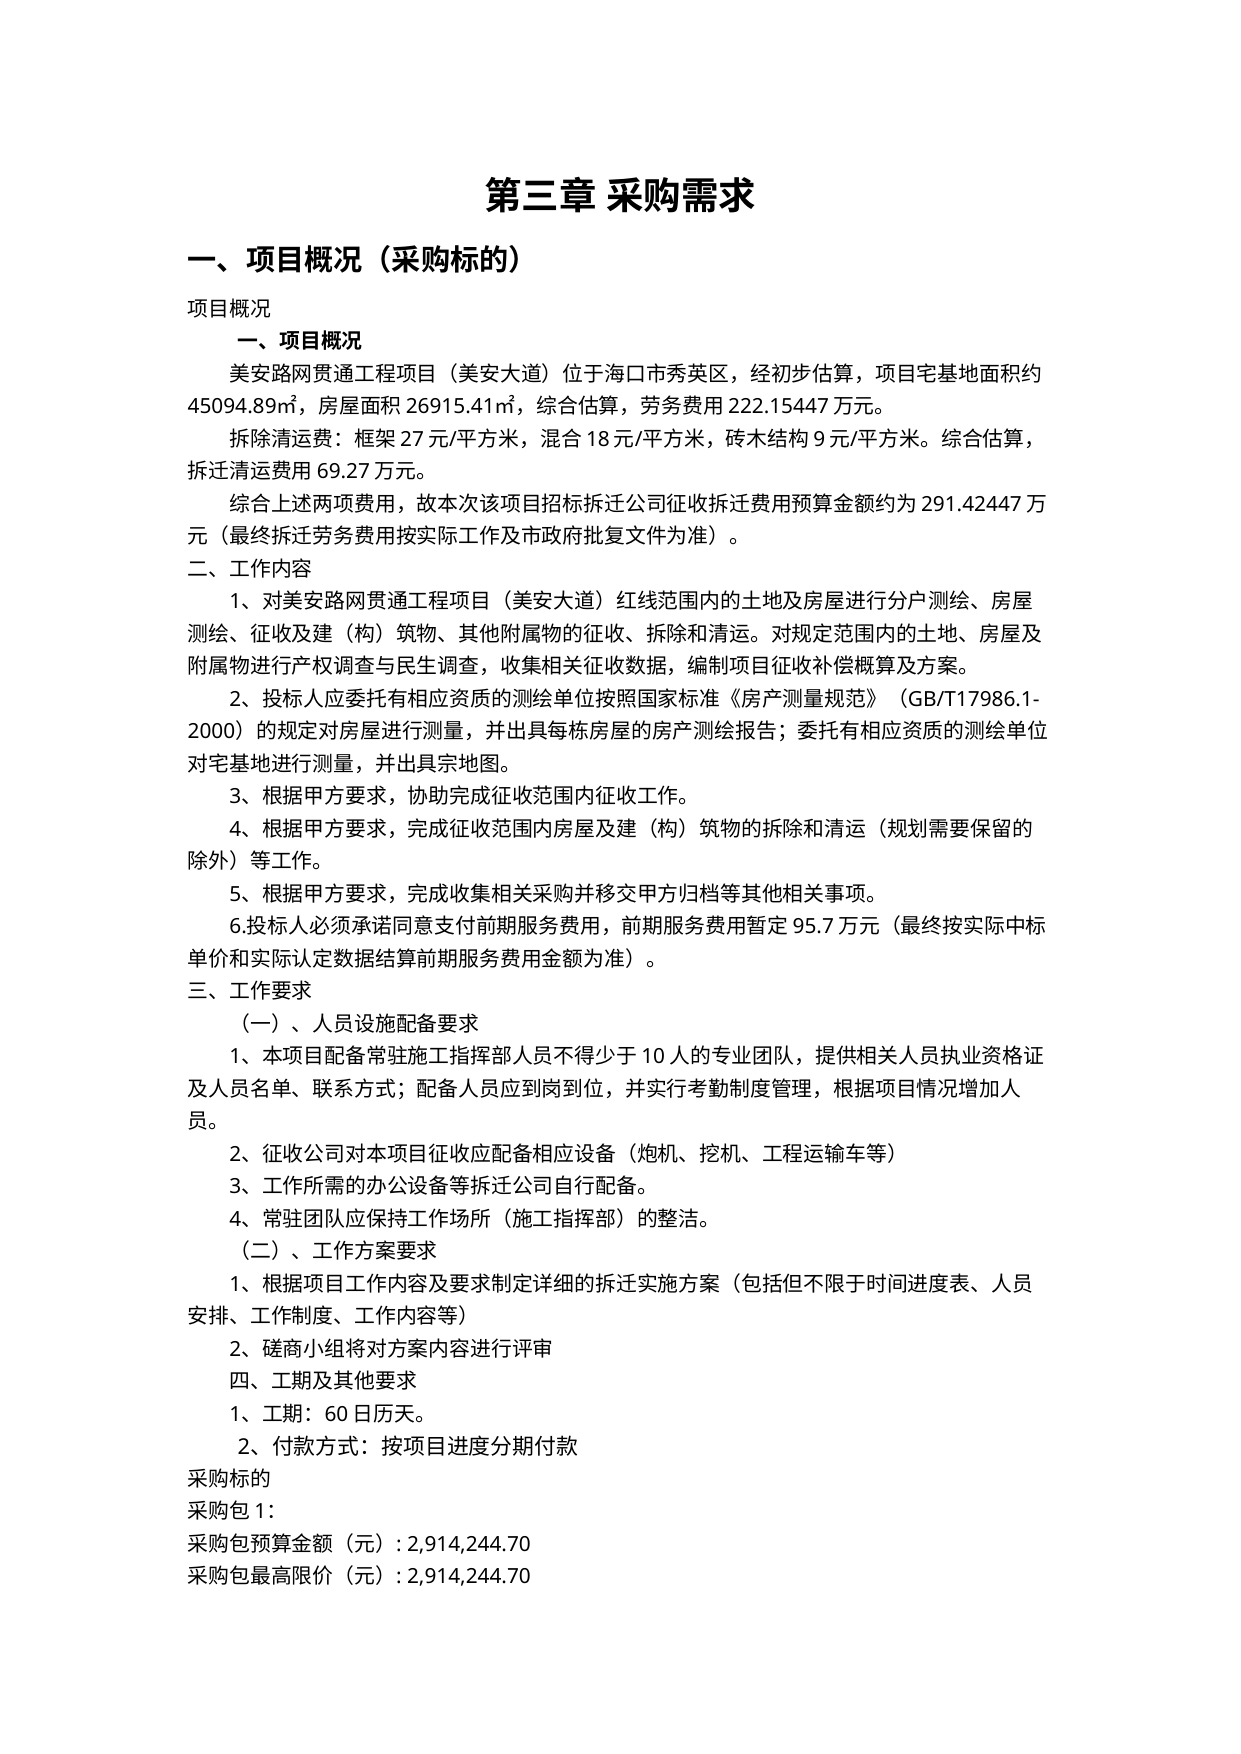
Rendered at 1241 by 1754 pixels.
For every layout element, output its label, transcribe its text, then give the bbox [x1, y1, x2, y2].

text 综合上述两项费用，故本次该项目招标拆迁公司征收拆迁费用预算金额约为291.42447万元（最终拆迁劳务费用按实际工作及市政府批复文件为准）。 [187, 487, 1053, 552]
text 1、对美安路网贯通工程项目（美安大道）红线范围内的土地及房屋进行分户测绘、房屋测绘、征收及建（构）筑物、其他附属物的征收、拆除和清运。对规定范围内的土地、房屋及附属物进行产权调查与民生调查，收集相关征收数据，编制项目征收补偿概算及方案。 [187, 584, 1053, 682]
text 项目概况 [187, 292, 1053, 324]
text 5、根据甲方要求，完成收集相关采购并移交甲方归档等其他相关事项。 [187, 877, 1053, 909]
text 1、工期：60日历天。 [187, 1397, 1053, 1429]
text 2、付款方式：按项目进度分期付款 [187, 1429, 1053, 1462]
text 采购包最高限价（元）: 2,914,244.70 [187, 1559, 1053, 1592]
text 2、磋商小组将对方案内容进行评审 [187, 1332, 1053, 1364]
text 4、常驻团队应保持工作场所（施工指挥部）的整洁。 [187, 1202, 1053, 1234]
text （二）、工作方案要求 [187, 1234, 1053, 1267]
text 四、工期及其他要求 [187, 1364, 1053, 1397]
text 6.投标人必须承诺同意支付前期服务费用，前期服务费用暂定95.7万元（最终按实际中标单价和实际认定数据结算前期服务费用金额为准）。 [187, 909, 1053, 974]
text 一、项目概况（采购标的） [187, 227, 1053, 292]
text 采购标的 [187, 1462, 1053, 1494]
text 二、工作内容 [187, 552, 1053, 584]
text （一）、人员设施配备要求 [187, 1007, 1053, 1039]
text 美安路网贯通工程项目（美安大道）位于海口市秀英区，经初步估算，项目宅基地面积约45094.89㎡，房屋面积26915.41㎡，综合估算，劳务费用222.15447万元。 [187, 357, 1053, 422]
text 1、根据项目工作内容及要求制定详细的拆迁实施方案（包括但不限于时间进度表、人员安排、工作制度、工作内容等） [187, 1267, 1053, 1332]
text 一、项目概况 [187, 324, 1053, 357]
text 第三章 采购需求 [187, 162, 1053, 227]
text 采购包1： [187, 1494, 1053, 1527]
text 3、工作所需的办公设备等拆迁公司自行配备。 [187, 1169, 1053, 1202]
text 采购包预算金额（元）: 2,914,244.70 [187, 1527, 1053, 1559]
text 3、根据甲方要求，协助完成征收范围内征收工作。 [187, 779, 1053, 812]
text 2、征收公司对本项目征收应配备相应设备（炮机、挖机、工程运输车等） [187, 1137, 1053, 1169]
text 拆除清运费：框架27元/平方米，混合18元/平方米，砖木结构9元/平方米。综合估算，拆迁清运费用69.27万元。 [187, 422, 1053, 487]
text 三、工作要求 [187, 974, 1053, 1007]
text 1、本项目配备常驻施工指挥部人员不得少于10人的专业团队，提供相关人员执业资格证及人员名单、联系方式；配备人员应到岗到位，并实行考勤制度管理，根据项目情况增加人员。 [187, 1039, 1053, 1137]
text 4、根据甲方要求，完成征收范围内房屋及建（构）筑物的拆除和清运（规划需要保留的除外）等工作。 [187, 812, 1053, 877]
text 2、投标人应委托有相应资质的测绘单位按照国家标准《房产测量规范》（GB/T17986.1-2000）的规定对房屋进行测量，并出具每栋房屋的房产测绘报告；委托有相应资质的测绘单位对宅基地进行测量，并出具宗地图。 [187, 682, 1053, 779]
